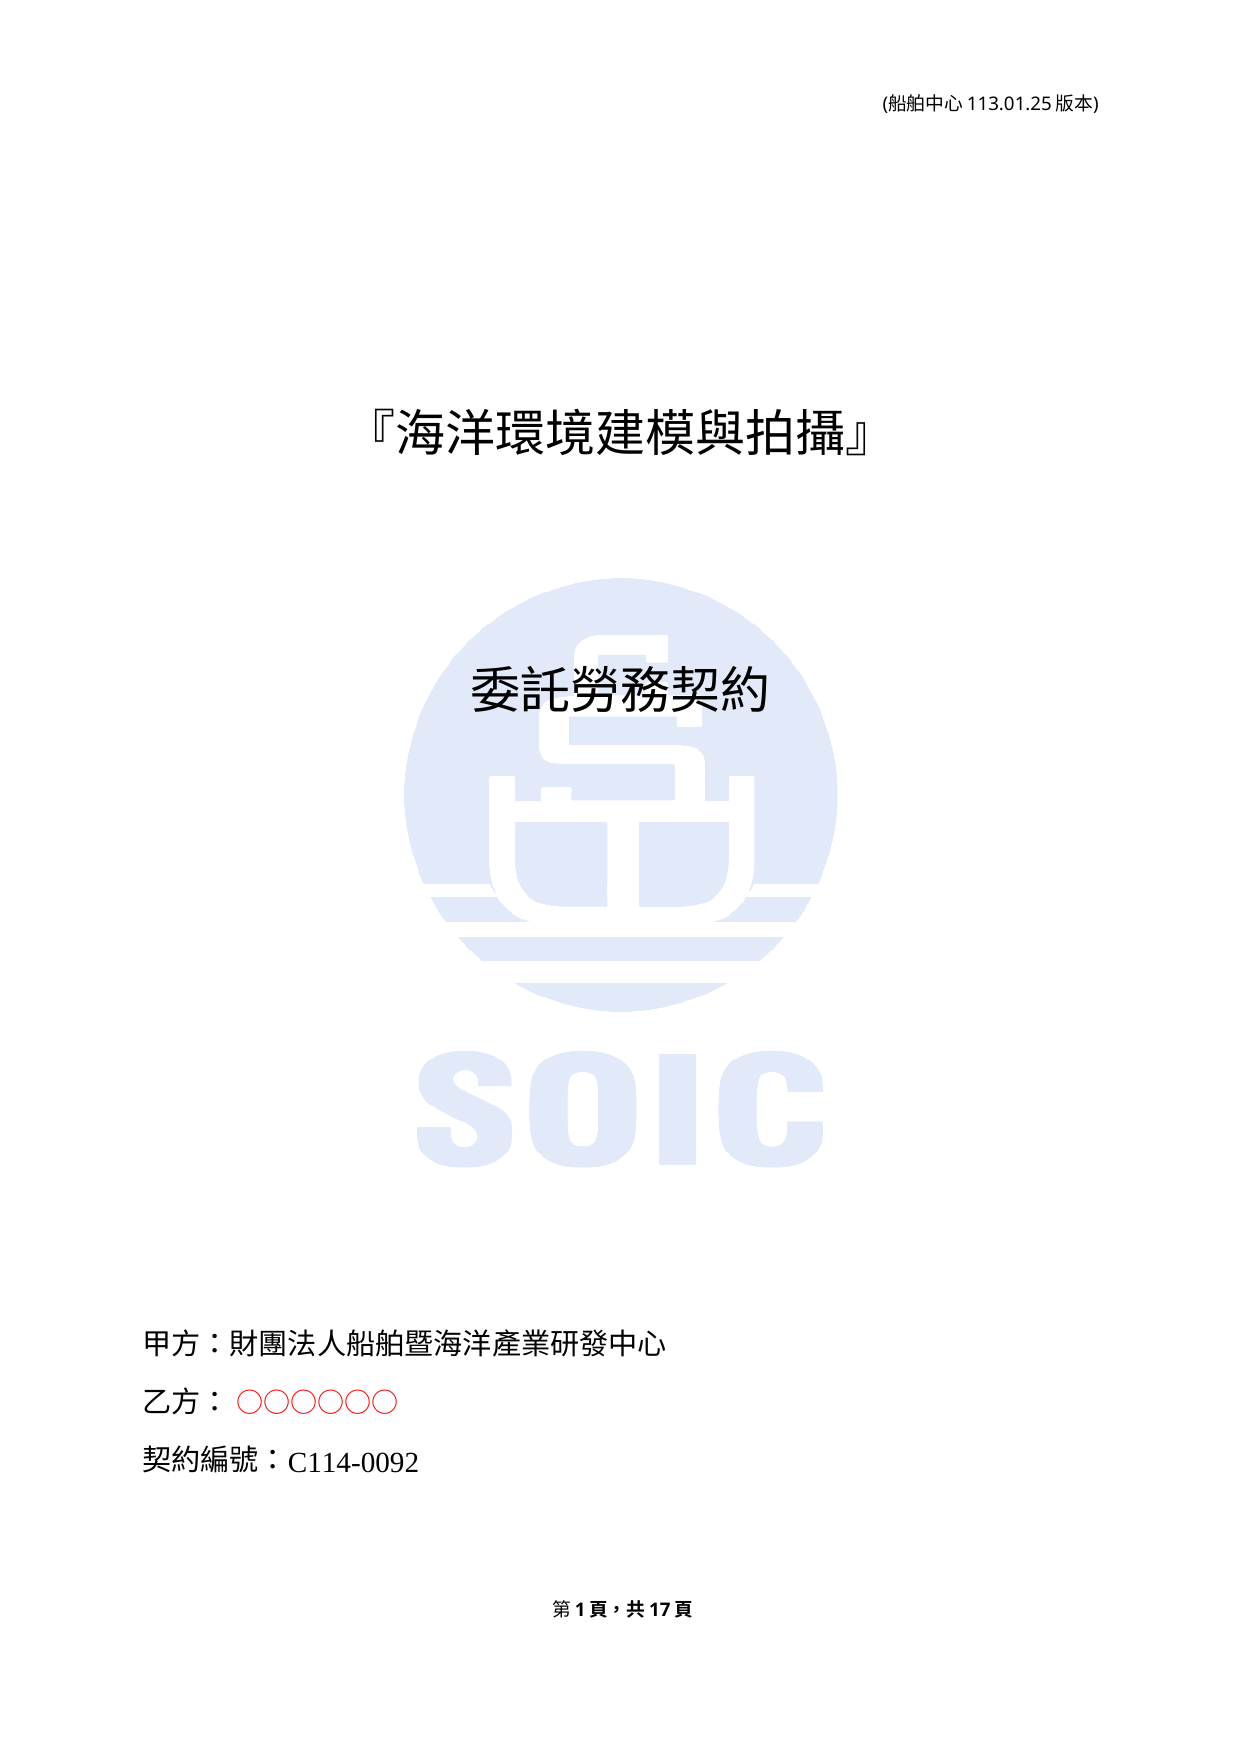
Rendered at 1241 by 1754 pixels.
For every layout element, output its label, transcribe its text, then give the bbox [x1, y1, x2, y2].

text 甲方：財團法人船舶暨海洋產業研發中心 [142, 1304, 1098, 1362]
text 乙方： ○○○○○○ [142, 1362, 1098, 1421]
text 『海洋環境建模與拍攝』 [142, 349, 1098, 466]
text 委託勞務契約 [142, 607, 1098, 723]
text 契約編號：C114-0092 [142, 1421, 1098, 1479]
